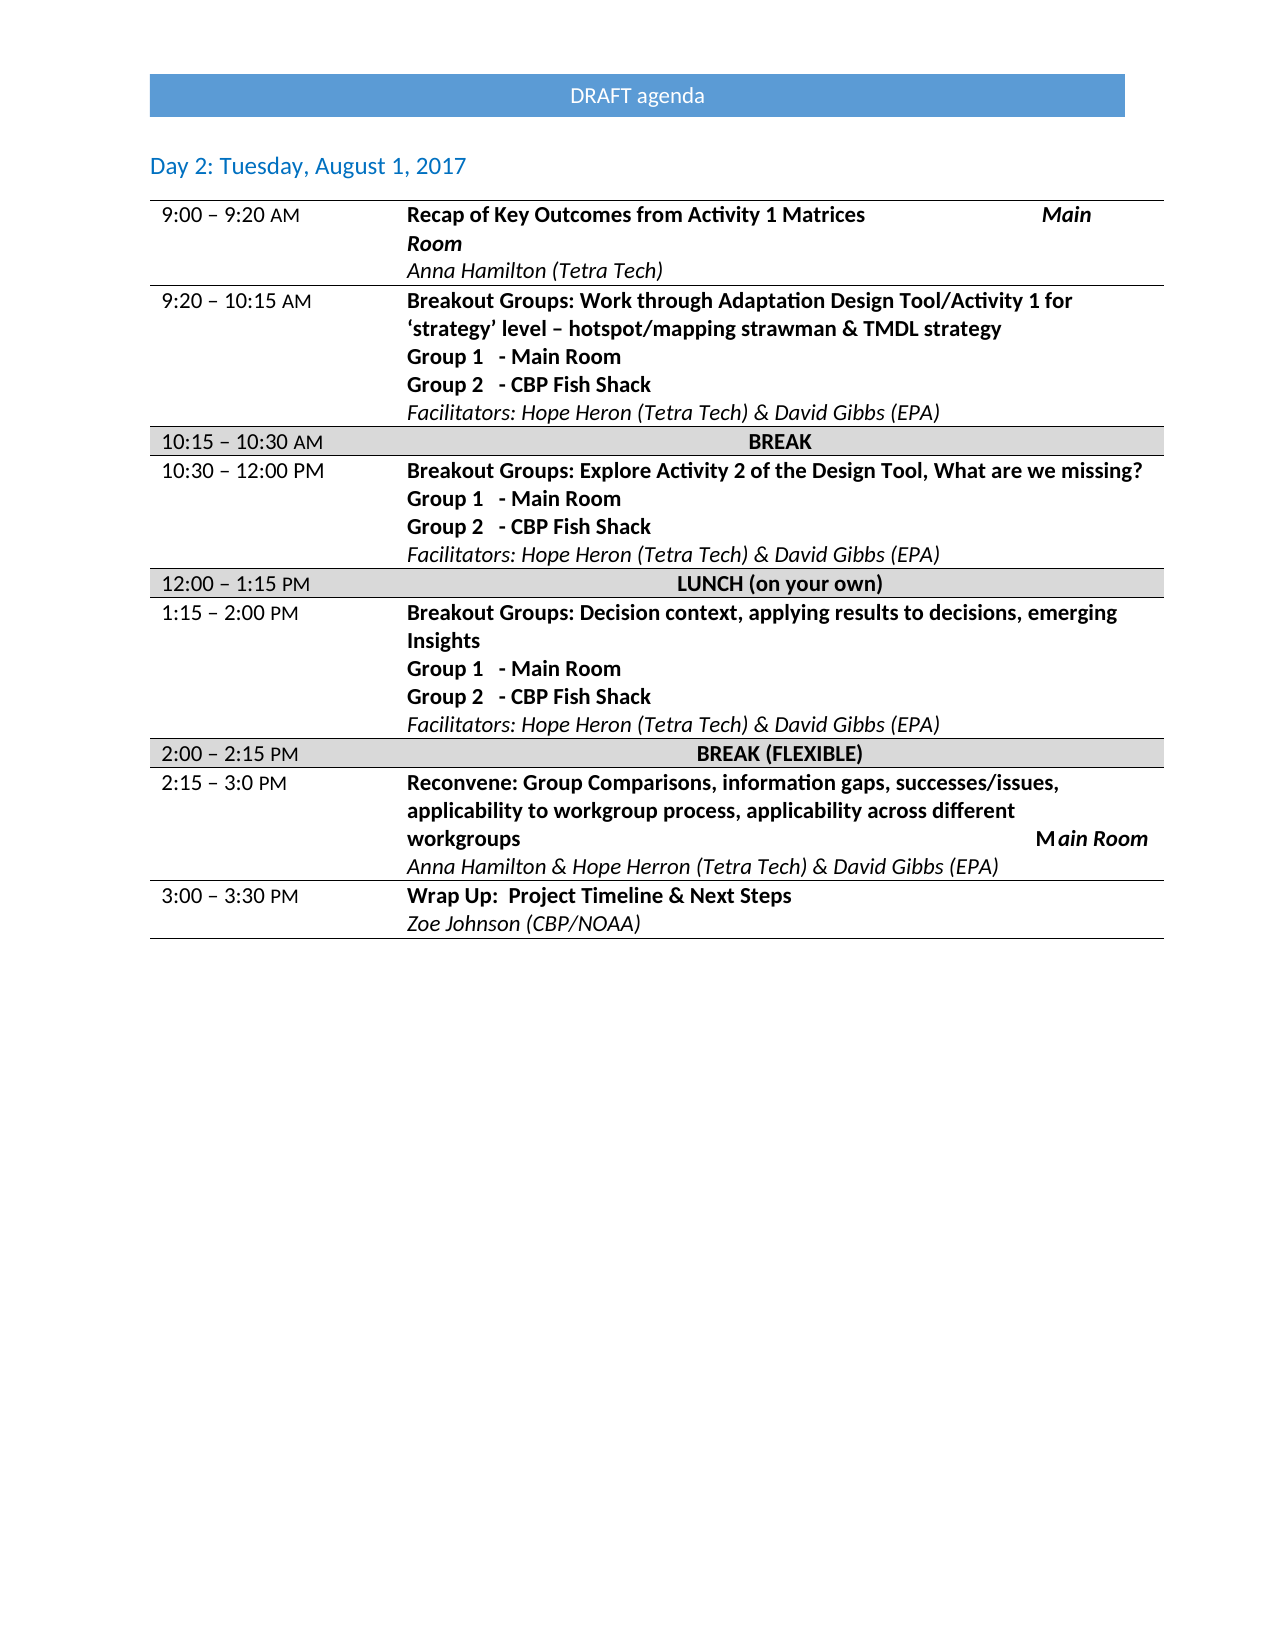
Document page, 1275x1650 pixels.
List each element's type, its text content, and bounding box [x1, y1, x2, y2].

table_cell Wrap Up: Project Timeline & Next Steps Zoe Johnson (CBP/NOAA) [396, 881, 1164, 937]
table_cell 12:00 – 1:15 PM [150, 569, 396, 597]
table_cell 10:30 – 12:00 PM [150, 456, 396, 568]
text Day 2: Tuesday, August 1, 2017 [150, 150, 1125, 181]
table_cell Breakout Groups: Decision context, applying results to decisions, emerging Insights Group 1 - Main Room Group 2 - CBP Fish Shack Facilitators: Hope Heron (Tetra Tech) & David Gibbs (EPA) [396, 598, 1164, 738]
table_cell 3:00 – 3:30 PM [150, 881, 396, 937]
table_cell BREAK (FLEXIBLE) [396, 739, 1164, 767]
table_cell 1:15 – 2:00 PM [150, 598, 396, 738]
table_cell LUNCH (on your own) [396, 569, 1164, 597]
table_cell Breakout Groups: Explore Activity 2 of the Design Tool, What are we missing? Group 1 - Main Room Group 2 - CBP Fish Shack Facilitators: Hope Heron (Tetra Tech) & David Gibbs (EPA) [396, 456, 1164, 568]
table_cell 10:15 – 10:30 AM [150, 427, 396, 455]
table_cell Breakout Groups: Work through Adaptation Design Tool/Activity 1 for ‘strategy’ level – hotspot/mapping strawman & TMDL strategy Group 1 - Main Room Group 2 - CBP Fish Shack Facilitators: Hope Heron (Tetra Tech) & David Gibbs (EPA) [396, 286, 1164, 426]
table_cell BREAK [396, 427, 1164, 455]
table_cell 9:20 – 10:15 AM [150, 286, 396, 426]
table_cell 2:00 – 2:15 PM [150, 739, 396, 767]
table_header 9:00 – 9:20 AM [150, 201, 396, 285]
table_cell 2:15 – 3:0 PM [150, 768, 396, 880]
table_header Recap of Key Outcomes from Activity 1 Matrices Main Room Anna Hamilton (Tetra Tech) [396, 201, 1164, 285]
table_cell Reconvene: Group Comparisons, information gaps, successes/issues, applicability to workgroup process, applicability across different workgroups Main Room Anna Hamilton & Hope Herron (Tetra Tech) & David Gibbs (EPA) [396, 768, 1164, 880]
